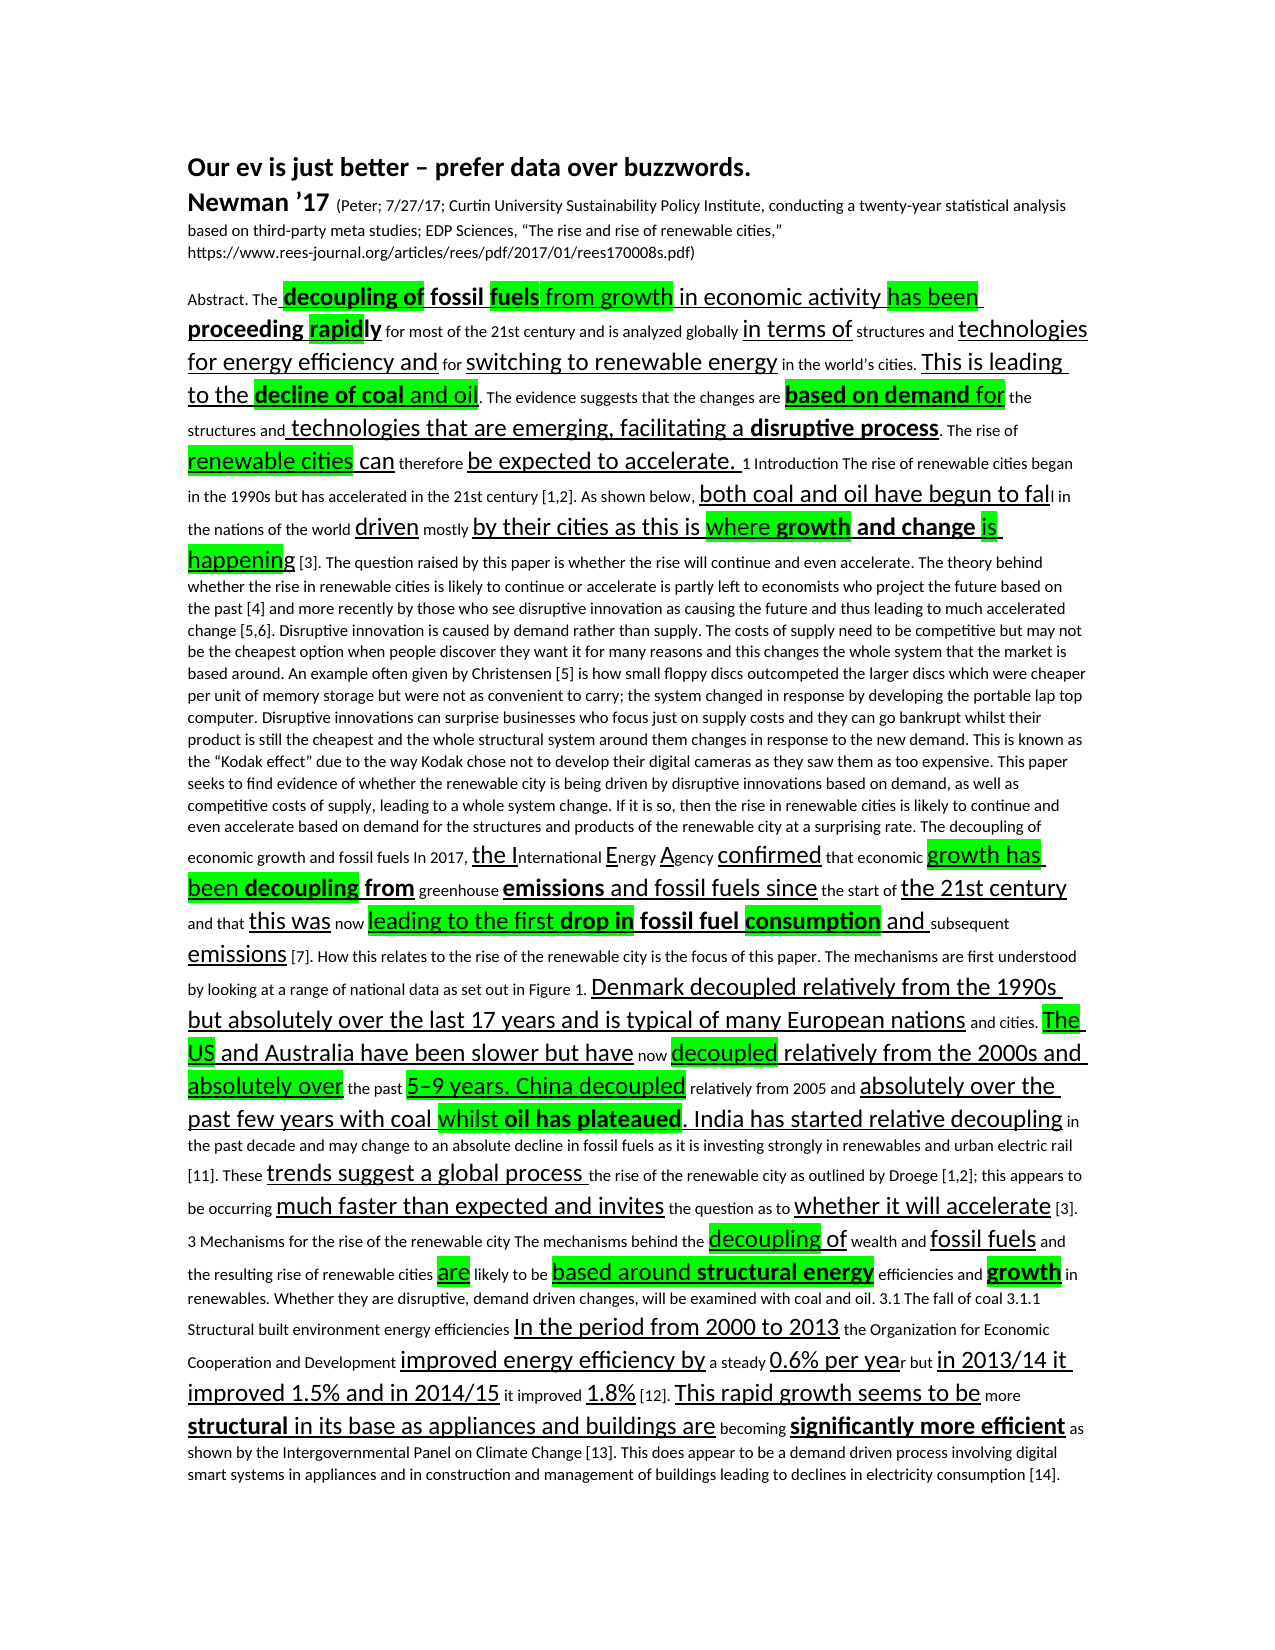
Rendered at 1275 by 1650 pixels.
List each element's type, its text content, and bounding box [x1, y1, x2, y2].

text Newman ’17 (Peter; 7/27/17; Curtin University Sustainability Policy Institute, conducting a twenty-year statistical analysis based on third-party meta studies; EDP Sciences, “The rise and rise of renewable cities,” https://www.rees-journal.org/articles/rees/pdf/2017/01/rees170008s.pdf) [187, 186, 1087, 262]
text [187, 281, 1087, 1484]
subtitle Our ev is just better – prefer data over buzzwords. [187, 150, 1087, 183]
